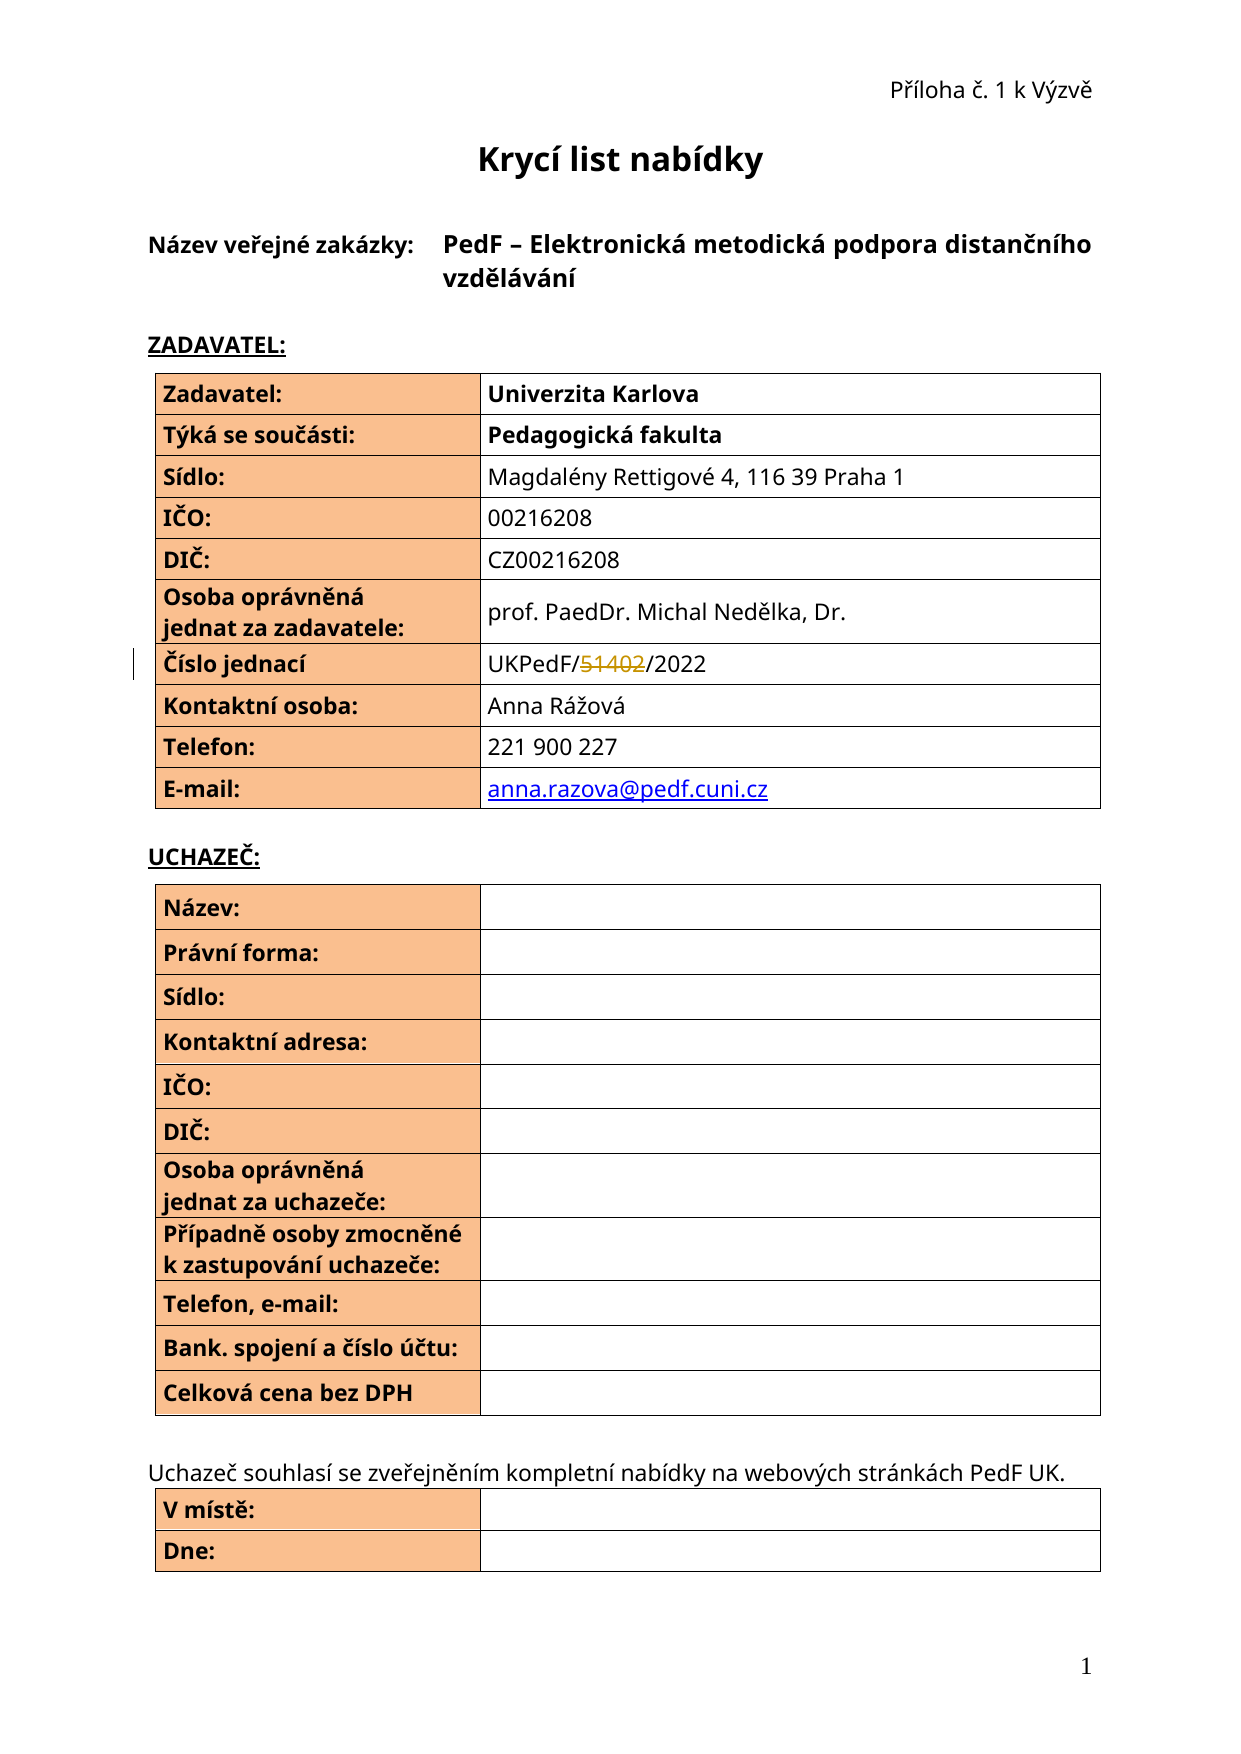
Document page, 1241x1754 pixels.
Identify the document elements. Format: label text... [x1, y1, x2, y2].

table_header V místě: [156, 1489, 480, 1529]
text Název veřejné zakázky: PedF – Elektronická metodická podpora distančního vzdělávání [148, 227, 1092, 295]
table_cell [481, 1109, 1100, 1153]
table_cell E-mail: [156, 768, 480, 808]
table_cell [481, 930, 1100, 974]
table_header Zadavatel: [156, 374, 480, 414]
table_cell Pedagogická fakulta [481, 415, 1100, 455]
table_cell Telefon: [156, 727, 480, 767]
table_header [481, 1489, 1100, 1529]
table_cell Bank. spojení a číslo účtu: [156, 1326, 480, 1370]
table_cell Anna Rážová [481, 685, 1100, 726]
table_cell DIČ: [156, 539, 480, 579]
table_cell CZ00216208 [481, 539, 1100, 579]
table_cell Týká se součásti: [156, 415, 480, 455]
table_cell Číslo jednací [156, 644, 480, 684]
table_cell Osoba oprávněná jednat za uchazeče: [156, 1154, 480, 1217]
table_cell UKPedF//2022 [481, 644, 1100, 684]
table_cell Osoba oprávněná jednat za zadavatele: [156, 580, 480, 643]
table_cell [481, 1531, 1100, 1571]
table_cell IČO: [156, 498, 480, 538]
table_cell Sídlo: [156, 975, 480, 1019]
table_cell [481, 1020, 1100, 1063]
text Krycí list nabídky [148, 136, 1092, 181]
table_cell Kontaktní osoba: [156, 685, 480, 726]
table_cell [481, 1281, 1100, 1325]
table_cell Telefon, e-mail: [156, 1281, 480, 1325]
table_cell Právní forma: [156, 930, 480, 974]
table_cell 00216208 [481, 498, 1100, 538]
table_cell prof. PaedDr. Michal Nedělka, Dr. [481, 580, 1100, 643]
table_cell [481, 1371, 1100, 1414]
table_cell [481, 1218, 1100, 1280]
text ZADAVATEL: [148, 329, 1092, 360]
table_cell [481, 1154, 1100, 1217]
table_header Název: [156, 885, 480, 929]
table_cell [481, 1326, 1100, 1370]
table_header [481, 885, 1100, 929]
table_cell Dne: [156, 1531, 480, 1571]
table_cell Sídlo: [156, 456, 480, 497]
table_cell [481, 1065, 1100, 1108]
table_cell Případně osoby zmocněné k zastupování uchazeče: [156, 1218, 480, 1280]
table_cell IČO: [156, 1065, 480, 1108]
text Uchazeč souhlasí se zveřejněním kompletní nabídky na webových stránkách PedF UK. [148, 1457, 1092, 1488]
table_cell Magdalény Rettigové 4, 116 39 Praha 1 [481, 456, 1100, 497]
table_cell Kontaktní adresa: [156, 1020, 480, 1063]
table_cell anna.razova@pedf.cuni.cz [481, 768, 1100, 808]
table_cell 221 900 227 [481, 727, 1100, 767]
table_cell Celková cena bez DPH [156, 1371, 480, 1414]
text UCHAZEČ: [148, 841, 1092, 872]
table_cell [481, 975, 1100, 1019]
table_cell DIČ: [156, 1109, 480, 1153]
table_header Univerzita Karlova [481, 374, 1100, 414]
